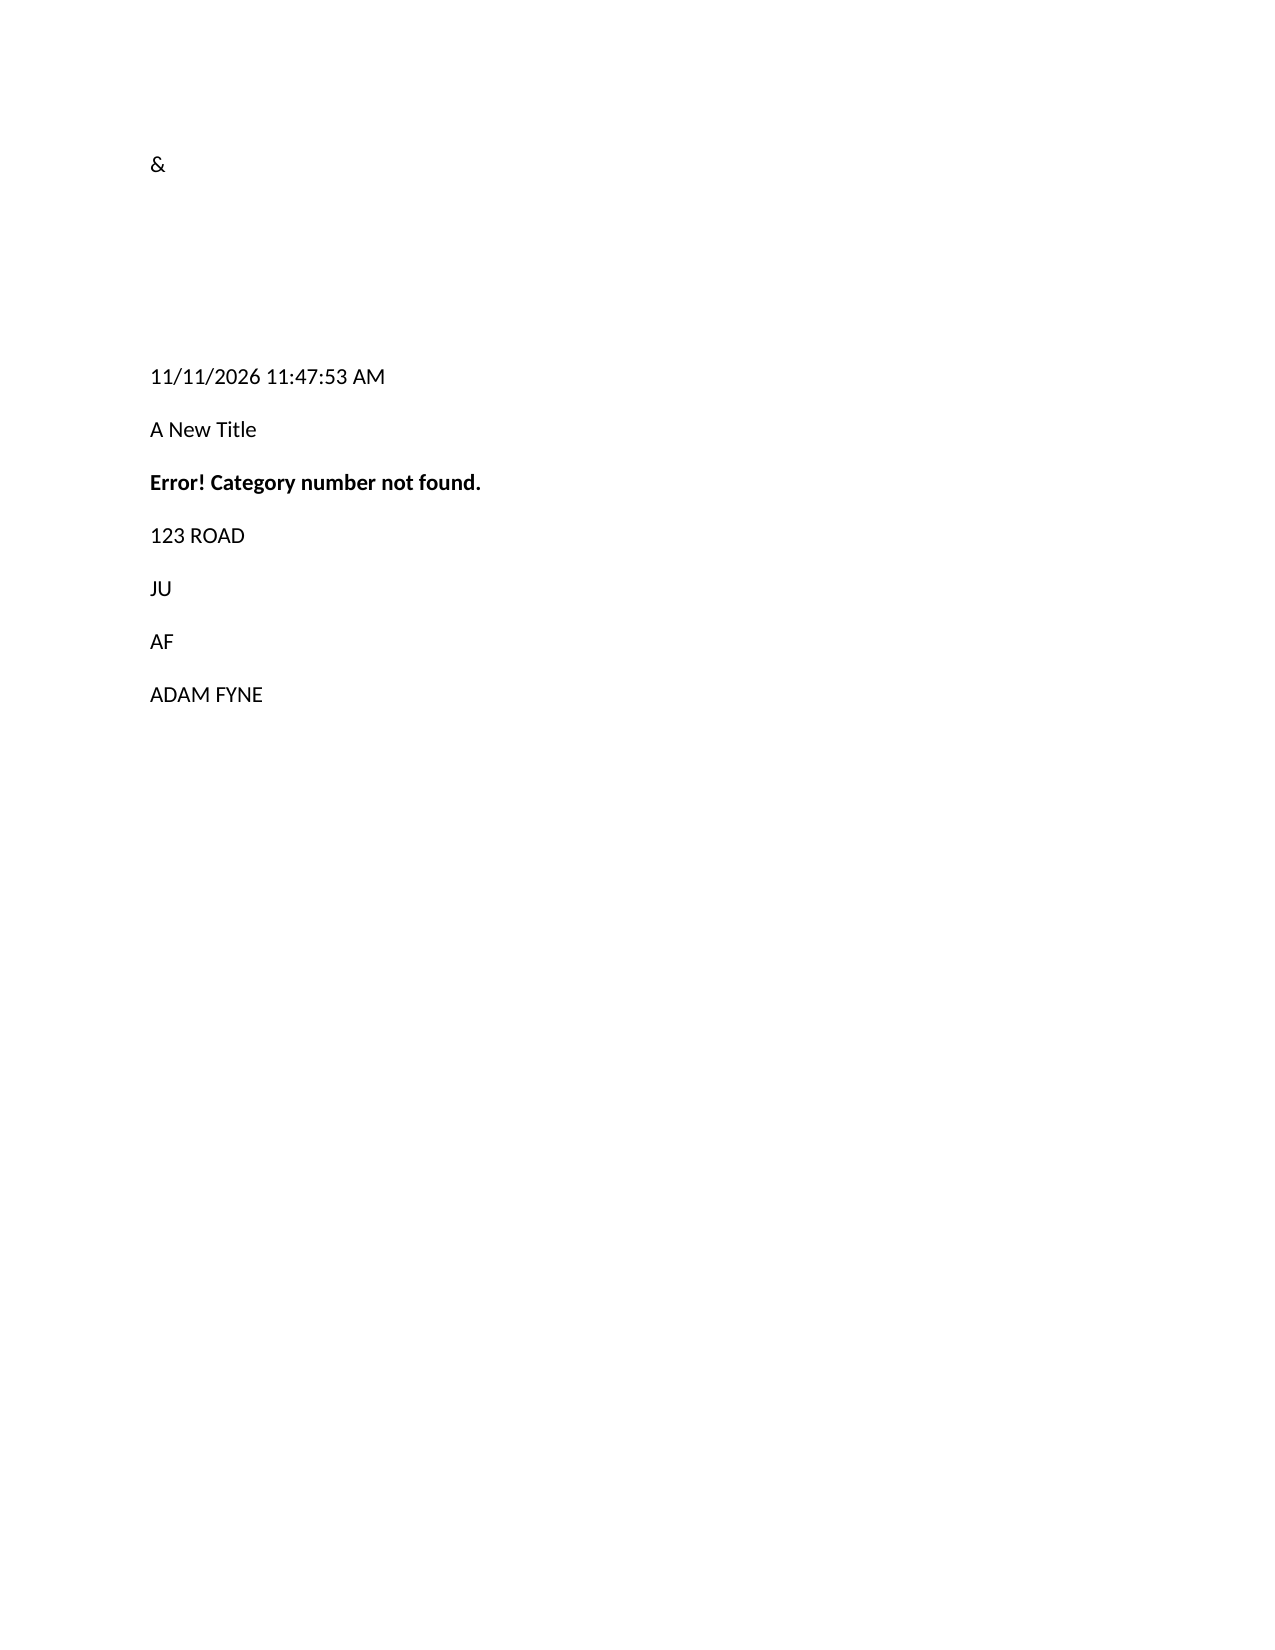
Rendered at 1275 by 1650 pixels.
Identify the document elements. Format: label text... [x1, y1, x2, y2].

text A New Title [150, 415, 1125, 443]
text Error! Category number not found. [150, 468, 1125, 496]
text ADAM FYNE [150, 680, 1125, 708]
text 123 ROAD [150, 521, 1125, 549]
text JU [150, 574, 1125, 602]
text AF [150, 627, 1125, 655]
text 13/01/2025 10:05:07 AM [150, 362, 1125, 390]
